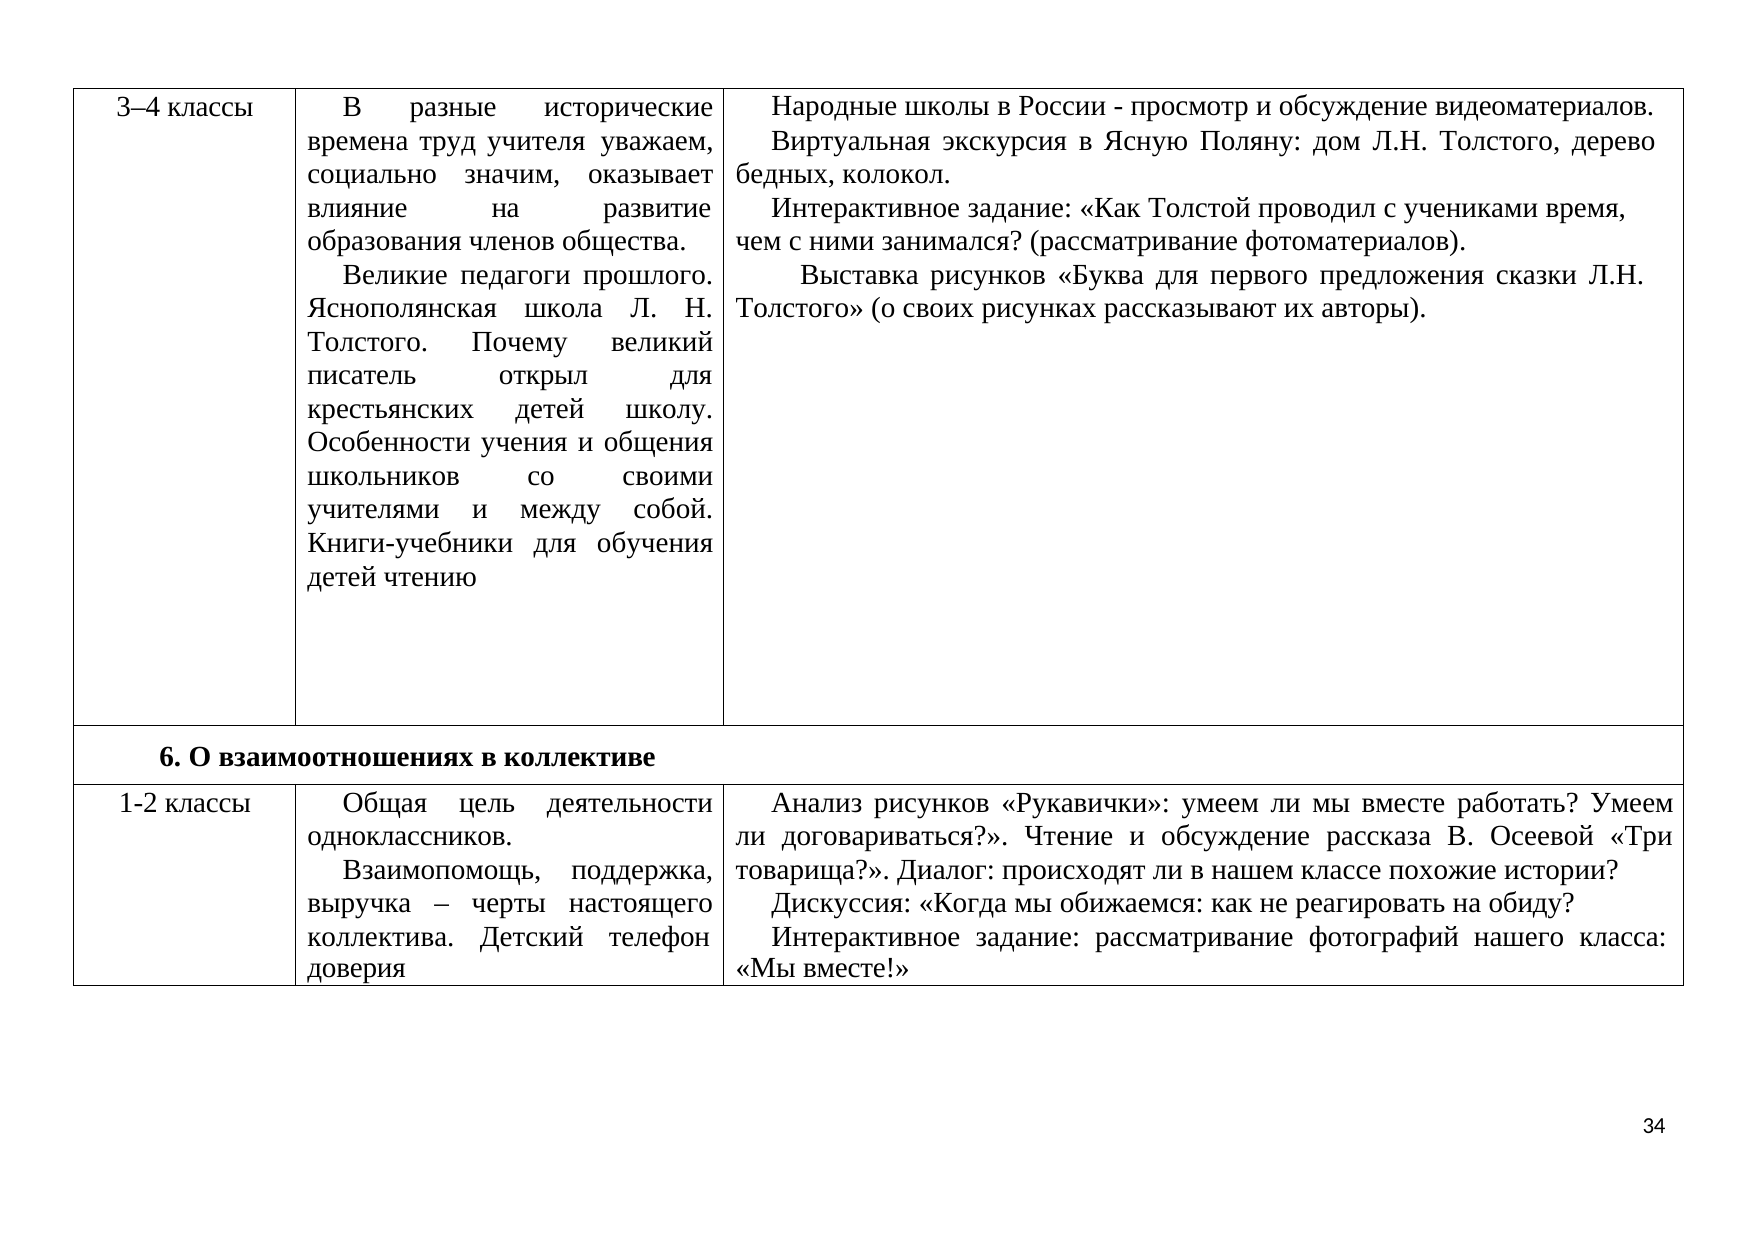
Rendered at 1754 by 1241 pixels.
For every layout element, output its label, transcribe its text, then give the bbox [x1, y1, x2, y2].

table_cell 6. О взаимоотношениях в коллективе [74, 726, 1683, 784]
table_cell 1-2 классы [74, 785, 295, 985]
table_cell Общая цель деятельности одноклассников. Взаимопомощь, поддержка, выручка – черты настоящего коллектива. Детский телефон доверия [296, 785, 723, 985]
table_header 3–4 классы [74, 89, 295, 725]
table_cell Анализ рисунков «Рукавички»: умеем ли мы вместе работать? Умеем ли договариваться?». Чтение и обсуждение рассказа В. Осеевой «Три товарища?». Диалог: происходят ли в нашем классе похожие истории? Дискуссия: «Когда мы обижаемся: как не реагировать на обиду? Интерактивное задание: рассматривание фотографий нашего класса: «Мы вместе!» [724, 785, 1683, 985]
table_header Народные школы в России - просмотр и обсуждение видеоматериалов. Виртуальная экскурсия в Ясную Поляну: дом Л.Н. Толстого, дерево бедных, колокол. Интерактивное задание: «Как Толстой проводил с учениками время, чем с ними занимался? (рассматривание фотоматериалов). Выставка рисунков «Буква для первого предложения сказки Л.Н. Толстого» (о своих рисунках рассказывают их авторы). [724, 89, 1683, 725]
table_header В разные исторические времена труд учителя уважаем, социально значим, оказывает влияние на развитие образования членов общества. Великие педагоги прошлого. Яснополянская школа Л. Н. Толстого. Почему великий писатель открыл для крестьянских детей школу. Особенности учения и общения школьников со своими учителями и между собой. Книги-учебники для обучения детей чтению [296, 89, 723, 725]
